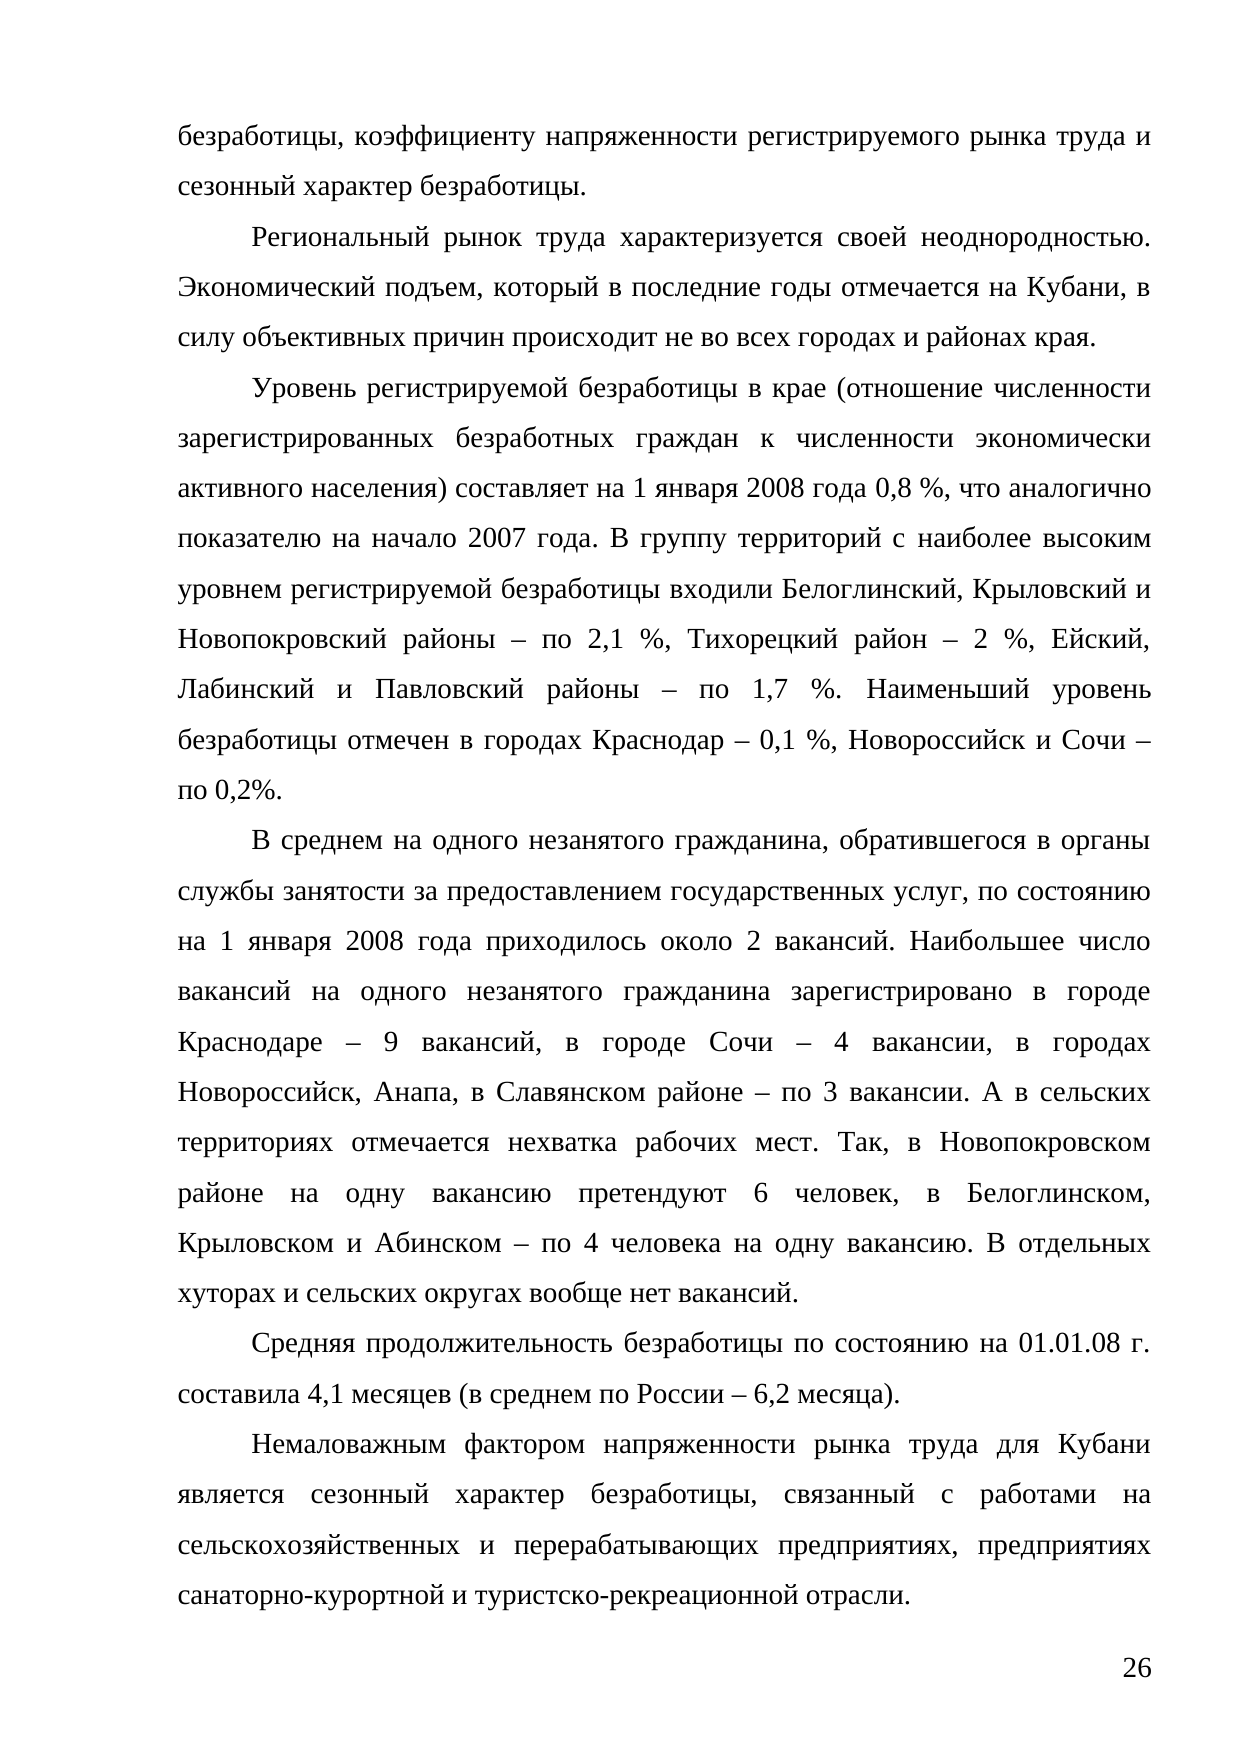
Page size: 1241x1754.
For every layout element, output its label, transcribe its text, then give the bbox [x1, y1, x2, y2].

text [177, 118, 1152, 202]
text Региональный рынок труда характеризуется своей неоднородностью. Экономический подъем, который в последние годы отмечается на Кубани, в силу объективных причин происходит не во всех городах и районах края. [177, 219, 1152, 353]
text В среднем на одного незанятого гражданина, обратившегося в органы службы занятости за предоставлением государственных услуг, по состоянию на 1 января 2008 года приходилось около 2 вакансий. Наибольшее число вакансий на одного незанятого гражданина зарегистрировано в городе Краснодаре – 9 вакансий, в городе Сочи – 4 вакансии, в городах Новороссийск, Анапа, в Славянском районе – по 3 вакансии. А в сельских территориях отмечается нехватка рабочих мест. Так, в Новопокровском районе на одну вакансию претендуют 6 человек, в Белоглинском, Крыловском и Абинском – по 4 человека на одну вакансию. В отдельных хуторах и сельских округах вообще нет вакансий. [177, 822, 1152, 1309]
text Немаловажным фактором напряженности рынка труда для Кубани является сезонный характер безработицы, связанный с работами на сельскохозяйственных и перерабатывающих предприятиях, предприятиях санаторно-курортной и туристско-рекреационной отрасли. [177, 1426, 1152, 1611]
text Средняя продолжительность безработицы по состоянию на 01.01.08 г. составила 4,1 месяцев (в среднем по России – 6,2 месяца). [177, 1326, 1152, 1409]
text Уровень регистрируемой безработицы в крае (отношение численности зарегистрированных безработных граждан к численности экономически активного населения) составляет на 1 января 2008 года 0,8 %, что аналогично показателю на начало 2007 года. В группу территорий с наиболее высоким уровнем регистрируемой безработицы входили Белоглинский, Крыловский и Новопокровский районы – по 2,1 %, Тихорецкий район – 2 %, Ейский, Лабинский и Павловский районы – по 1,7 %. Наименьший уровень безработицы отмечен в городах Краснодар – 0,1 %, Новороссийск и Сочи – по 0,2%. [177, 370, 1152, 806]
